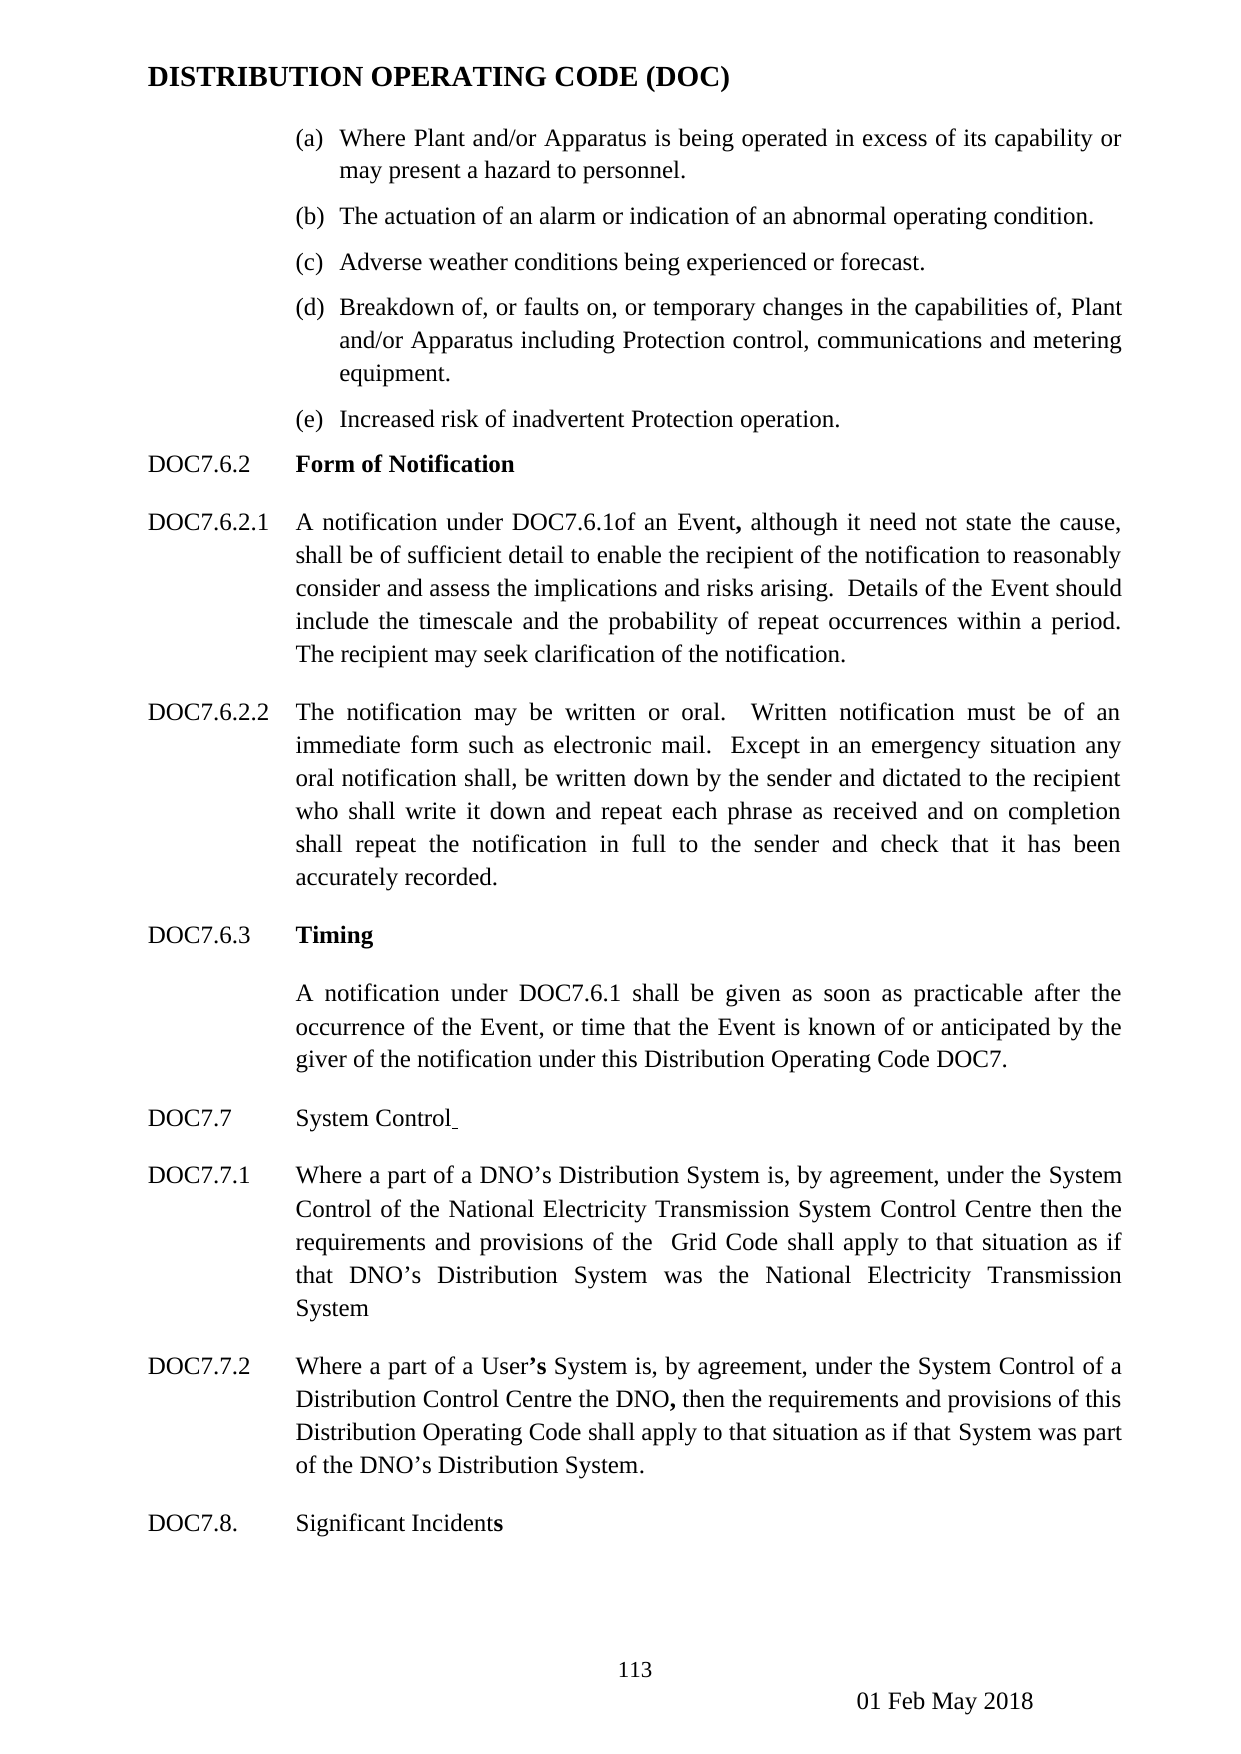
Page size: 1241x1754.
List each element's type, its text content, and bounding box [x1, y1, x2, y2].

list Increased risk of inadvertent Protection operation. [295, 404, 1122, 432]
list Breakdown of, or faults on, or temporary changes in the capabilities of, Plant and/or Apparatus including Protection control, communications and metering equipment. [295, 292, 1122, 387]
text 7.6.2.2 The notification may be written or oral. Written notification must be of an immediate form such as electronic mail. Except in an emergency situation any oral notification shall, be written down by the sender and dictated to the recipient who shall write it down and repeat each phrase as received and on completion shall repeat the notification in full to the sender and check that it has been accurately recorded. [148, 697, 1122, 891]
list Adverse weather conditions being experienced or forecast. [295, 247, 1122, 275]
text 7.8. Significant Incidents [148, 1508, 1122, 1537]
text 7.7.2 Where a part of a User’s System is, by agreement, under the System Control of a Distribution Control Centre the DNO, then the requirements and provisions of this Distribution Operating Code shall apply to that situation as if that System was part of the DNO’s Distribution System. [148, 1351, 1122, 1478]
text 7.7.1 Where a part of a DNO’s Distribution System is, by agreement, under the System Control of the National Electricity Transmission System Control Centre then the requirements and provisions of the Grid Code shall apply to that situation as if that DNO’s Distribution System was the National Electricity Transmission System [148, 1161, 1122, 1321]
text 7.7 System Control [148, 1103, 1122, 1131]
text A notification under 7.6.1 shall be given as soon as practicable after the occurrence of the Event, or time that the Event is known of or anticipated by the giver of the notification under this Distribution Operating Code 7. [148, 978, 1122, 1073]
text 7.6.3 Timing [148, 921, 1122, 949]
text 7.6.2 Form of Notification [148, 449, 1122, 478]
list Where Plant and/or Apparatus is being operated in excess of its capability or may present a hazard to personnel. [295, 123, 1122, 184]
list The actuation of an alarm or indication of an abnormal operating condition. [295, 201, 1122, 230]
text 7.6.2.1 A notification under 7.6.1of an Event, although it need not state the cause, shall be of sufficient detail to enable the recipient of the notification to reasonably consider and assess the implications and risks arising. Details of the Event should include the timescale and the probability of repeat occurrences within a period. The recipient may seek clarification of the notification. [148, 507, 1122, 668]
